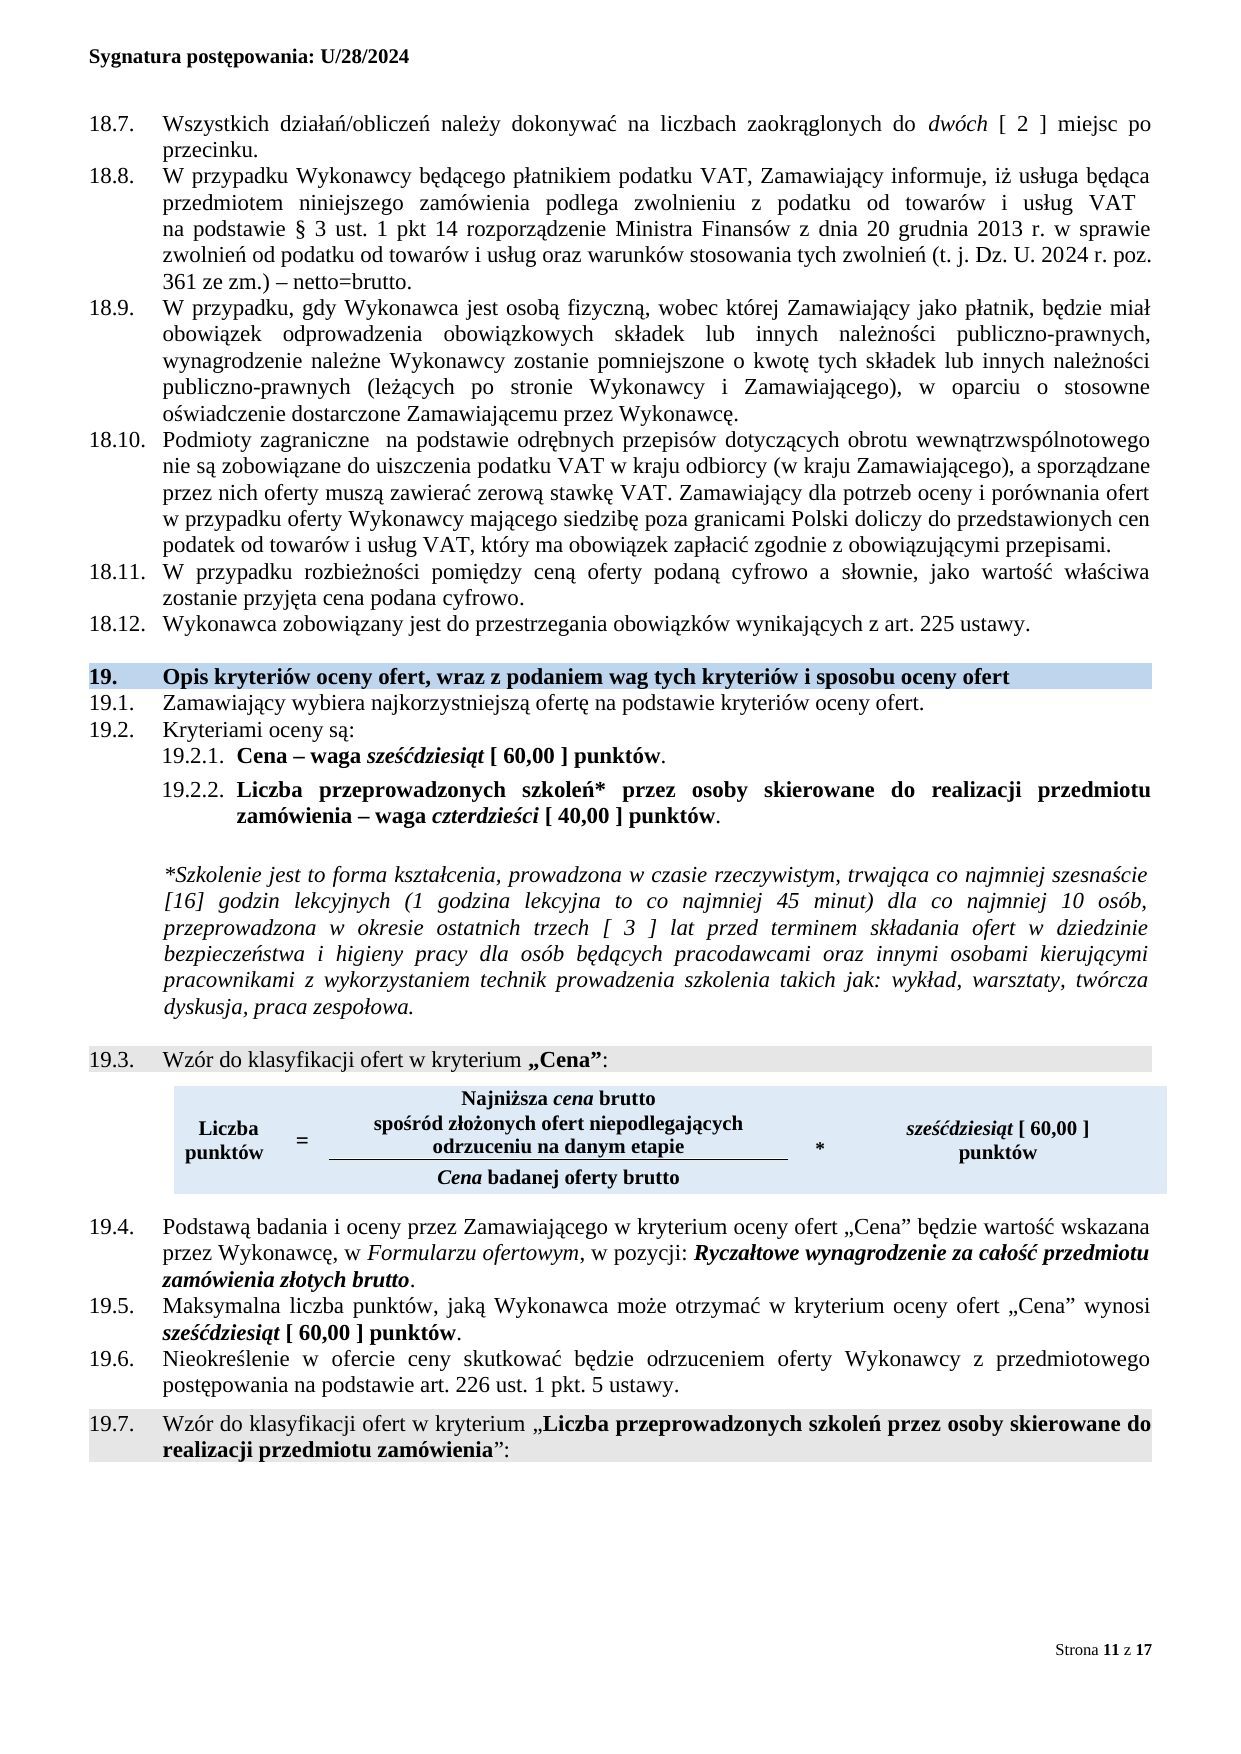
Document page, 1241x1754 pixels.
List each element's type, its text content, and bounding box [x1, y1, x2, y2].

table_header sześćdziesiąt [ 60,00 ] punktów [829, 1086, 1167, 1194]
list W przypadku, gdy Wykonawca jest osobą fizyczną, wobec której Zamawiający jako płatnik, będzie miał obowiązek odprowadzenia obowiązkowych składek lub innych należności publiczno-prawnych, wynagrodzenie należne Wykonawcy zostanie pomniejszone o kwotę tych składek lub innych należności publiczno-prawnych (leżących po stronie Wykonawcy i Zamawiającego), w oparciu o stosowne oświadczenie dostarczone Zamawiającemu przez Wykonawcę. [89, 294, 1152, 426]
table_header = [275, 1086, 329, 1194]
table_header * [788, 1086, 829, 1194]
list Podstawą badania i oceny przez Zamawiającego w kryterium oceny ofert „Cena” będzie wartość wskazana przez Wykonawcę, w Formularzu ofertowym, w pozycji: Ryczałtowe wynagrodzenie za całość przedmiotu zamówienia złotych brutto. [89, 1213, 1152, 1292]
list Wykonawca zobowiązany jest do przestrzegania obowiązków wynikających z art. 225 ustawy. [89, 610, 1152, 637]
list Podmioty zagraniczne na podstawie odrębnych przepisów dotyczących obrotu wewnątrzwspólnotowego nie są zobowiązane do uiszczenia podatku VAT w kraju odbiorcy (w kraju Zamawiającego), a sporządzane przez nich oferty muszą zawierać zerową stawkę VAT. Zamawiający dla potrzeb oceny i porównania ofert w przypadku oferty Wykonawcy mającego siedzibę poza granicami Polski doliczy do przedstawionych cen podatek od towarów i usług VAT, który ma obowiązek zapłacić zgodnie z obowiązującymi przepisami. [89, 426, 1152, 558]
list Kryteriami oceny są: [89, 716, 1152, 742]
list Nieokreślenie w ofercie ceny skutkować będzie odrzuceniem oferty Wykonawcy z przedmiotowego postępowania na podstawie art. 226 ust. 1 pkt. 5 ustawy. [89, 1345, 1152, 1398]
list Maksymalna liczba punktów, jaką Wykonawca może otrzymać w kryterium oceny ofert „Cena” wynosi sześćdziesiąt [ 60,00 ] punktów. [89, 1292, 1152, 1345]
list Wzór do klasyfikacji ofert w kryterium „Liczba przeprowadzonych szkoleń przez osoby skierowane do realizacji przedmiotu zamówienia”: [89, 1409, 1152, 1462]
list W przypadku Wykonawcy będącego płatnikiem podatku VAT, Zamawiający informuje, iż usługa będąca przedmiotem niniejszego zamówienia podlega zwolnieniu z podatku od towarów i usług VAT na podstawie § 3 ust. 1 pkt 14 rozporządzenie Ministra Finansów z dnia 20 grudnia 2013 r. w sprawie zwolnień od podatku od towarów i usług oraz warunków stosowania tych zwolnień (t. j. Dz. U. 2024 r. poz. 361 ze zm.) – netto=brutto. [89, 162, 1152, 294]
list Wzór do klasyfikacji ofert w kryterium „Cena”: [89, 1046, 1152, 1072]
table_header Najniższa cena brutto spośród złożonych ofert niepodlegających odrzuceniu na danym etapie [329, 1086, 788, 1158]
list Zamawiający wybiera najkorzystniejszą ofertę na podstawie kryteriów oceny ofert. [89, 689, 1152, 716]
list *Szkolenie jest to forma kształcenia, prowadzona w czasie rzeczywistym, trwająca co najmniej szesnaście [16] godzin lekcyjnych (1 godzina lekcyjna to co najmniej 45 minut) dla co najmniej 10 osób, przeprowadzona w okresie ostatnich trzech [ 3 ] lat przed terminem składania ofert w dziedzinie bezpieczeństwa i higieny pracy dla osób będących pracodawcami oraz innymi osobami kierującymi pracownikami z wykorzystaniem technik prowadzenia szkolenia takich jak: wykład, warsztaty, twórcza dyskusja, praca zespołowa. [164, 861, 1152, 1019]
list Cena – waga sześćdziesiąt [ 60,00 ] punktów. [161, 742, 1152, 768]
list Opis kryteriów oceny ofert, wraz z podaniem wag tych kryteriów i sposobu oceny ofert [89, 663, 1152, 689]
list Liczba przeprowadzonych szkoleń* przez osoby skierowane do realizacji przedmiotu zamówienia – waga czterdzieści [ 40,00 ] punktów. [161, 776, 1152, 828]
table_cell Cena badanej oferty brutto [329, 1160, 788, 1194]
list Wszystkich działań/obliczeń należy dokonywać na liczbach zaokrąglonych do dwóch [ 2 ] miejsc po przecinku. [89, 110, 1152, 162]
table_header Liczba punktów [174, 1086, 275, 1194]
list W przypadku rozbieżności pomiędzy ceną oferty podaną cyfrowo a słownie, jako wartość właściwa zostanie przyjęta cena podana cyfrowo. [89, 558, 1152, 610]
